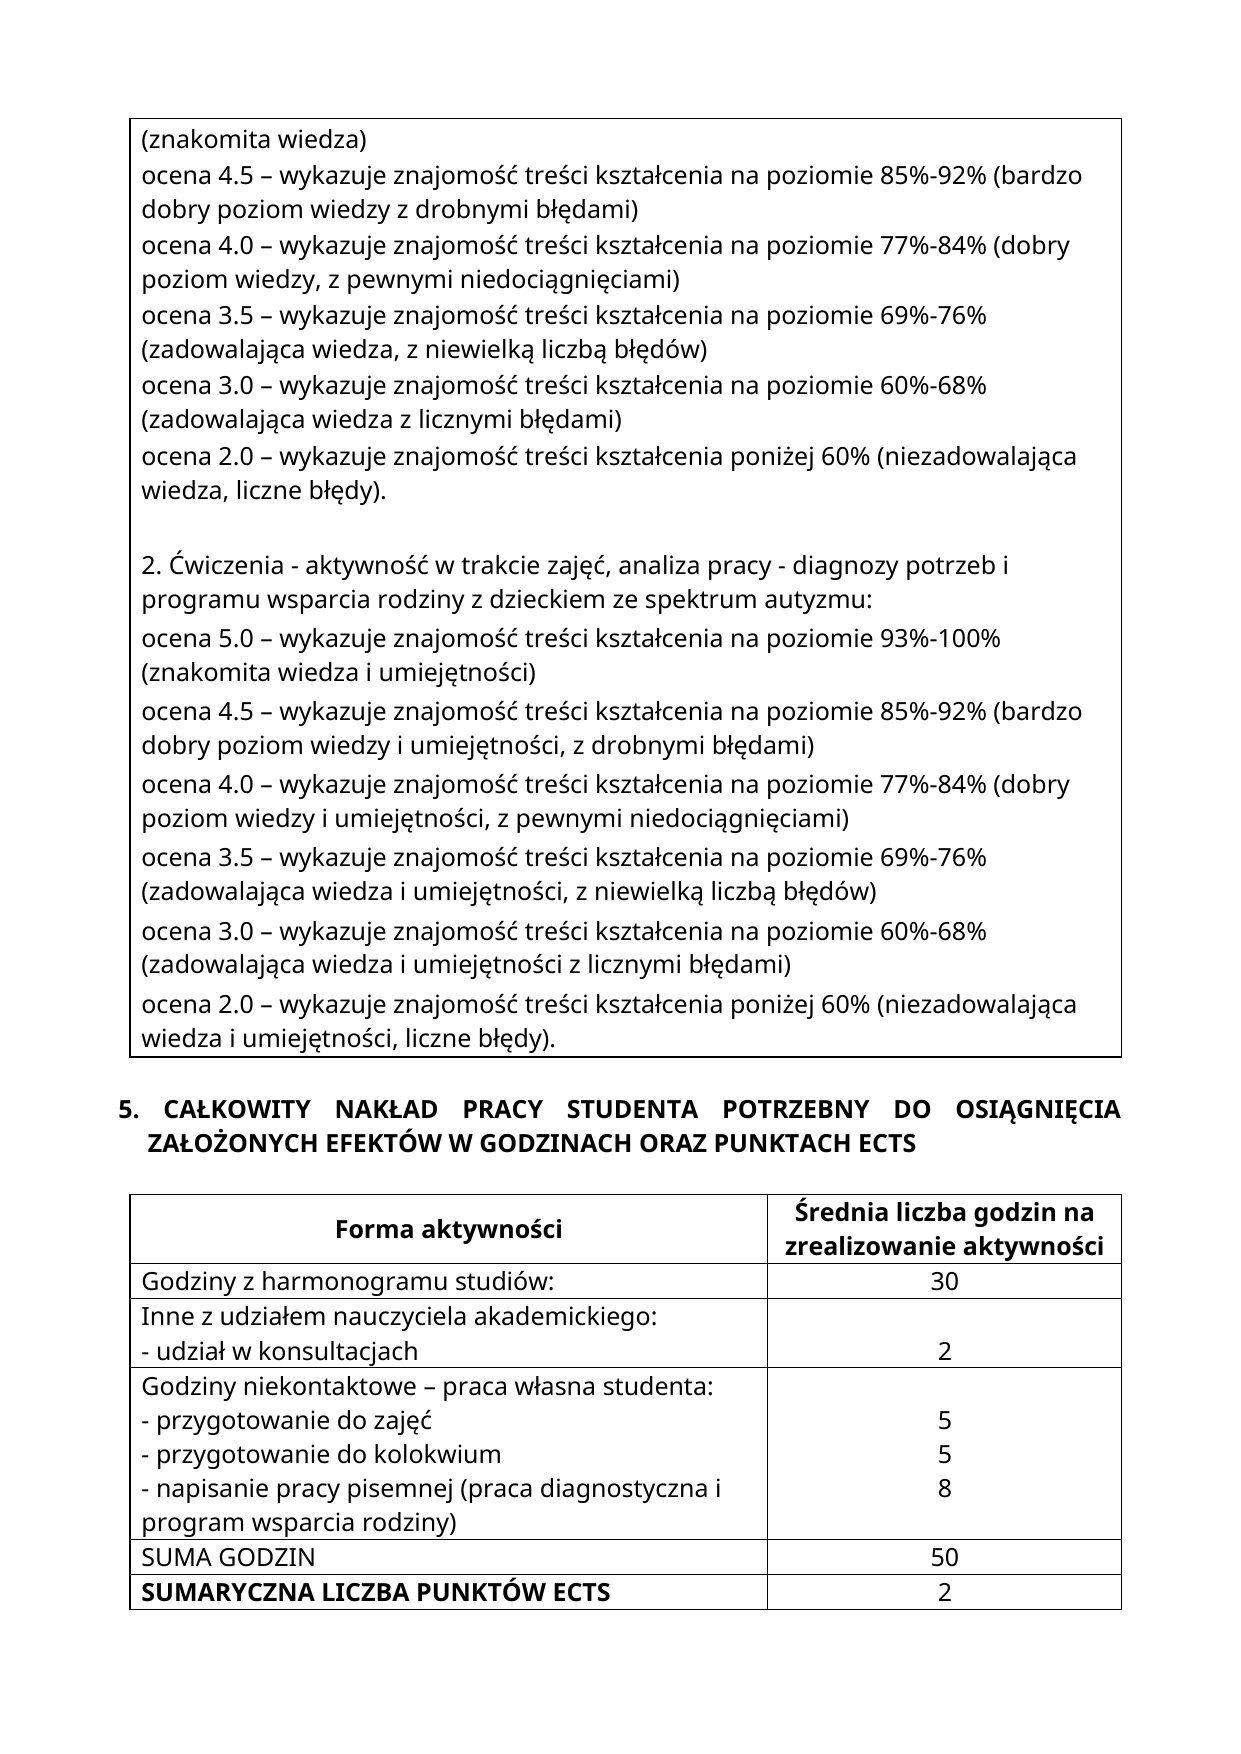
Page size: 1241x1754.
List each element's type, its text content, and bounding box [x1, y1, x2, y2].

table_header Średnia liczba godzin na zrealizowanie aktywności [768, 1195, 1121, 1263]
table_cell 30 [768, 1264, 1121, 1298]
table_cell 2 [768, 1299, 1121, 1367]
table_cell Godziny niekontaktowe – praca własna studenta: - przygotowanie do zajęć - przygotowanie do kolokwium - napisanie pracy pisemnej (praca diagnostyczna i program wsparcia rodziny) [131, 1368, 767, 1538]
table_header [131, 119, 1121, 1056]
table_cell SUMA GODZIN [131, 1540, 767, 1574]
table_cell SUMARYCZNA LICZBA PUNKTÓW ECTS [131, 1575, 767, 1609]
table_cell 50 [768, 1540, 1121, 1574]
table_cell Inne z udziałem nauczyciela akademickiego: - udział w konsultacjach [131, 1299, 767, 1367]
table_header Forma aktywności [131, 1195, 767, 1263]
table_cell Godziny z harmonogramu studiów: [131, 1264, 767, 1298]
text 5. CAŁKOWITY NAKŁAD PRACY STUDENTA POTRZEBNY DO OSIĄGNIĘCIA ZAŁOŻONYCH EFEKTÓW W GODZINACH ORAZ PUNKTACH ECTS [118, 1092, 1122, 1160]
table_cell 2 [768, 1575, 1121, 1609]
table_cell 5 5 8 [768, 1368, 1121, 1538]
